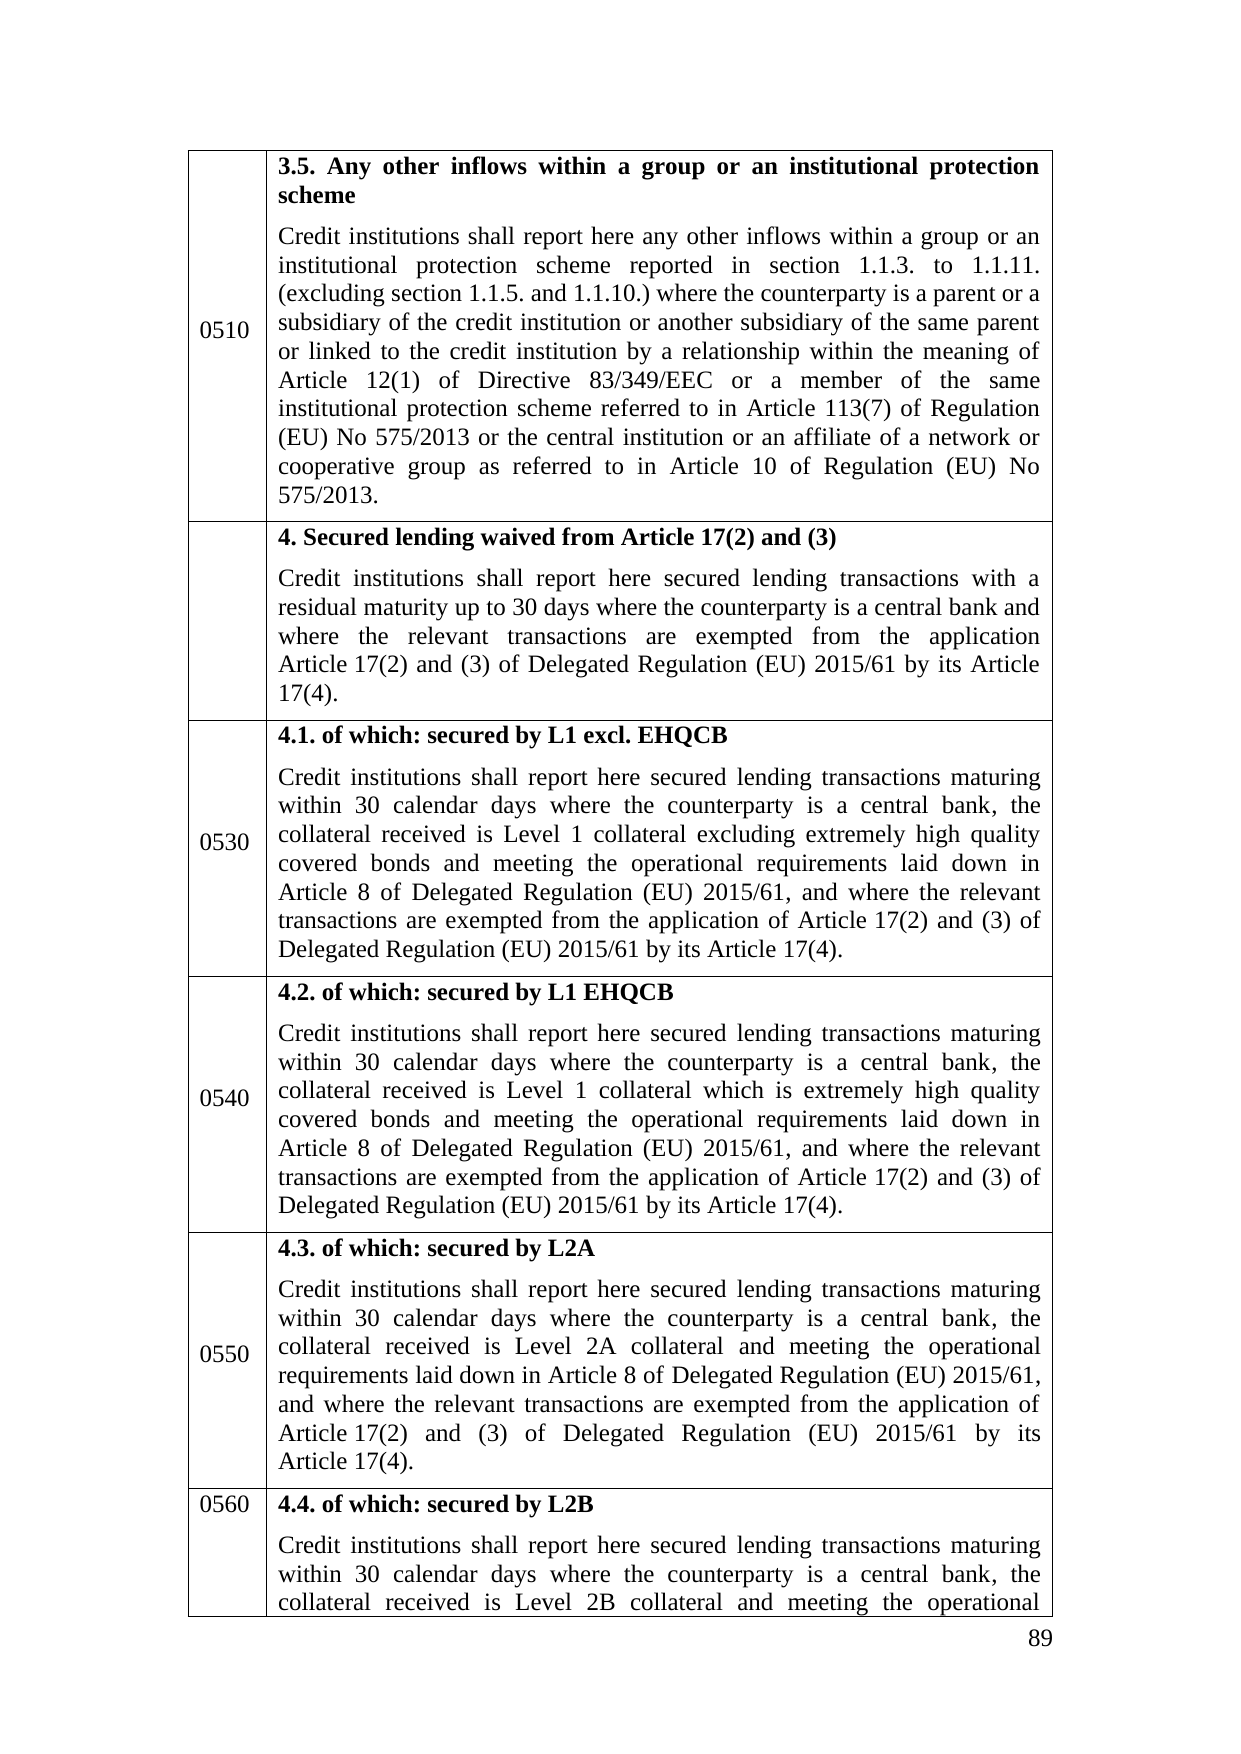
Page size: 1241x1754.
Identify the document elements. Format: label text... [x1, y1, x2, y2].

table_cell 0530 [189, 721, 266, 976]
table_cell 4.1. of which: secured by L1 excl. EHQCB Credit institutions shall report here secured lending transactions maturing within 30 calendar days where the counterparty is a central bank, the collateral received is Level 1 collateral excluding extremely high quality covered bonds and meeting the operational requirements laid down in Article 8 of Delegated Regulation (EU) 2015/61, and where the relevant transactions are exempted from the application of Article 17(2) and (3) of Delegated Regulation (EU) 2015/61 by its Article 17(4). [267, 721, 1052, 976]
table_cell 0560 [189, 1489, 266, 1616]
table_cell 4. Secured lending waived from Article 17(2) and (3) Credit institutions shall report here secured lending transactions with a residual maturity up to 30 days where the counterparty is a central bank and where the relevant transactions are exempted from the application Article 17(2) and (3) of Delegated Regulation (EU) 2015/61 by its Article 17(4). [267, 522, 1052, 719]
table_cell 3.5. Any other inflows within a group or an institutional protection scheme Credit institutions shall report here any other inflows within a group or an institutional protection scheme reported in section 1.1.3. to 1.1.11. (excluding section 1.1.5. and 1.1.10.) where the counterparty is a parent or a subsidiary of the credit institution or another subsidiary of the same parent or linked to the credit institution by a relationship within the meaning of Article 12(1) of Directive 83/349/EEC or a member of the same institutional protection scheme referred to in Article 113(7) of Regulation (EU) No 575/2013 or the central institution or an affiliate of a network or cooperative group as referred to in Article 10 of Regulation (EU) No 575/2013. [267, 151, 1052, 521]
table_cell 4.3. of which: secured by L2A Credit institutions shall report here secured lending transactions maturing within 30 calendar days where the counterparty is a central bank, the collateral received is Level 2A collateral and meeting the operational requirements laid down in Article 8 of Delegated Regulation (EU) 2015/61, and where the relevant transactions are exempted from the application of Article 17(2) and (3) of Delegated Regulation (EU) 2015/61 by its Article 17(4). [267, 1233, 1052, 1488]
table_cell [267, 1489, 1052, 1616]
table_cell 0540 [189, 977, 266, 1232]
table_cell 0510 [189, 151, 266, 521]
table_cell 4.2. of which: secured by L1 EHQCB Credit institutions shall report here secured lending transactions maturing within 30 calendar days where the counterparty is a central bank, the collateral received is Level 1 collateral which is extremely high quality covered bonds and meeting the operational requirements laid down in Article 8 of Delegated Regulation (EU) 2015/61, and where the relevant transactions are exempted from the application of Article 17(2) and (3) of Delegated Regulation (EU) 2015/61 by its Article 17(4). [267, 977, 1052, 1232]
table_cell 0550 [189, 1233, 266, 1488]
table_cell [189, 522, 266, 719]
